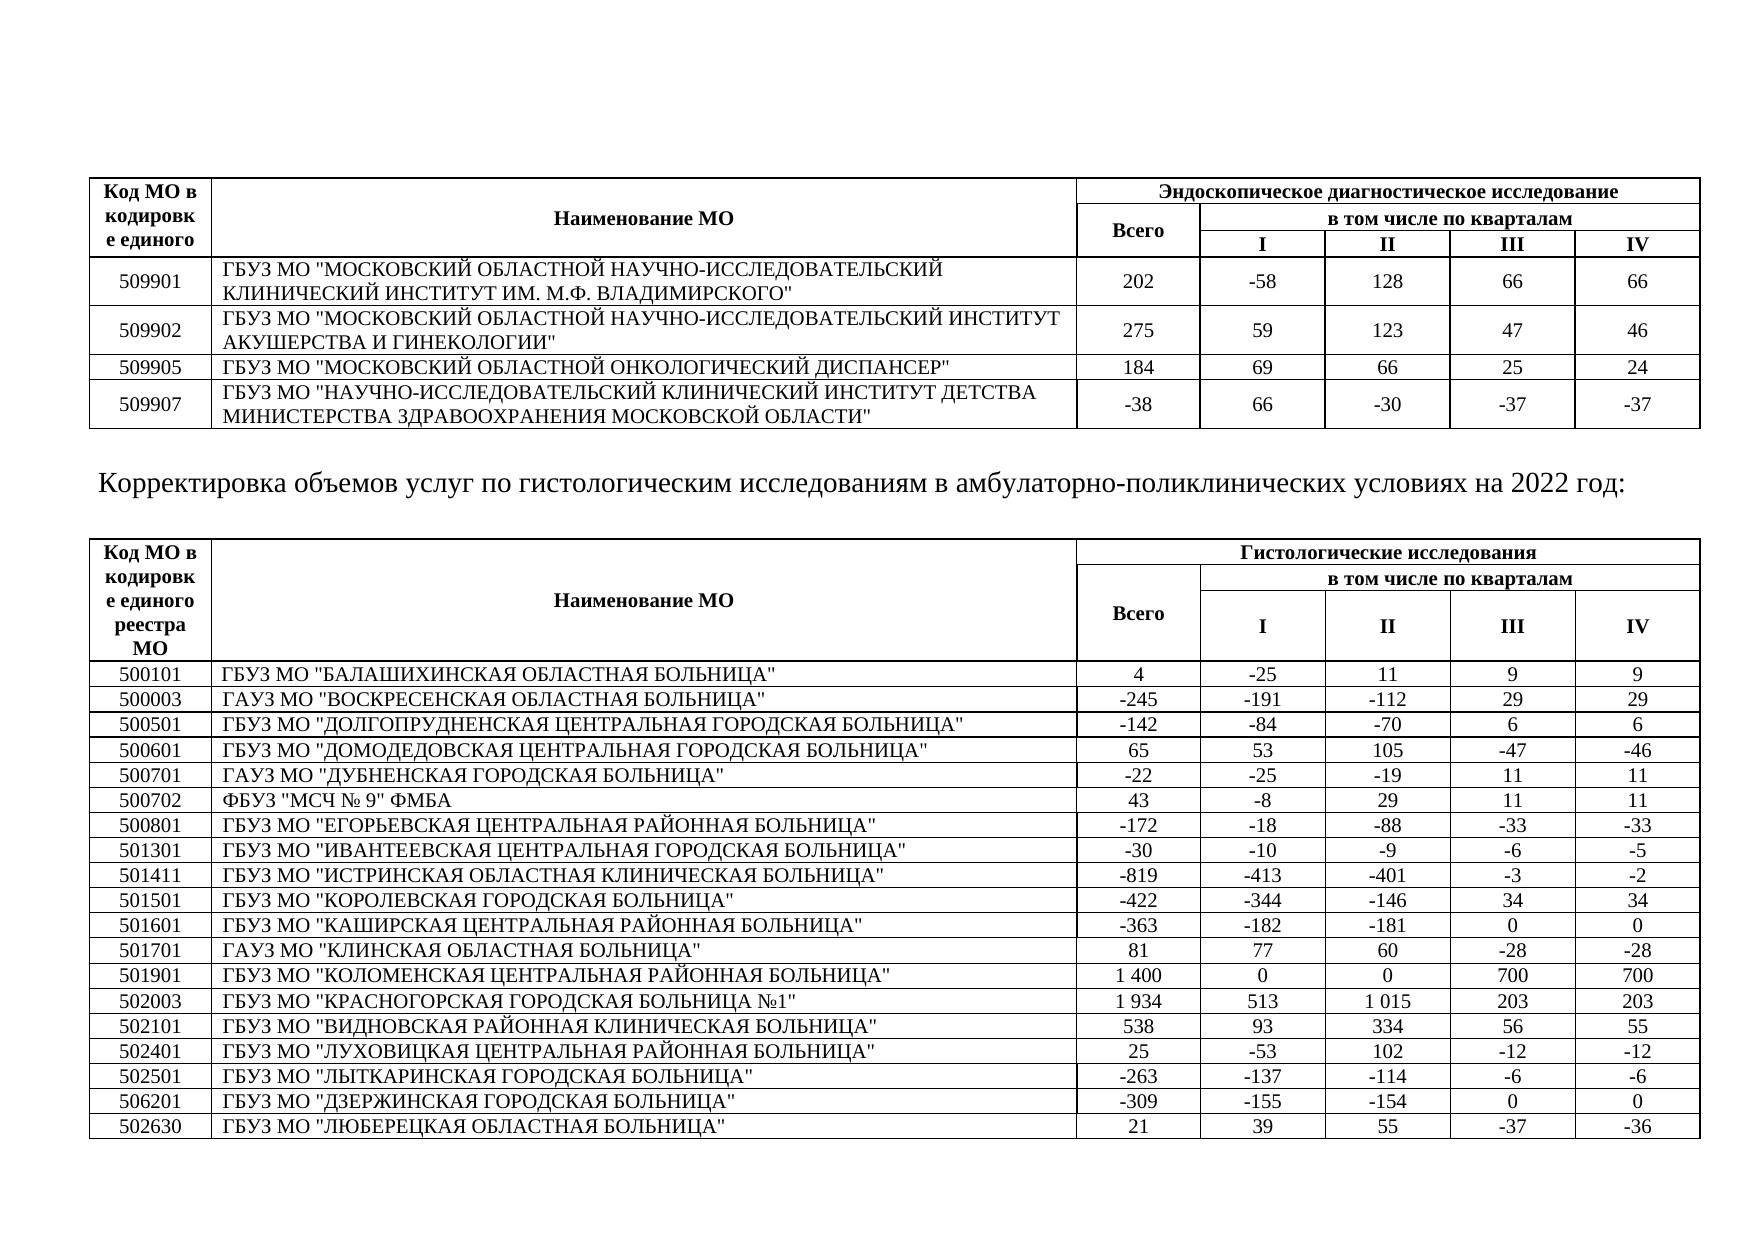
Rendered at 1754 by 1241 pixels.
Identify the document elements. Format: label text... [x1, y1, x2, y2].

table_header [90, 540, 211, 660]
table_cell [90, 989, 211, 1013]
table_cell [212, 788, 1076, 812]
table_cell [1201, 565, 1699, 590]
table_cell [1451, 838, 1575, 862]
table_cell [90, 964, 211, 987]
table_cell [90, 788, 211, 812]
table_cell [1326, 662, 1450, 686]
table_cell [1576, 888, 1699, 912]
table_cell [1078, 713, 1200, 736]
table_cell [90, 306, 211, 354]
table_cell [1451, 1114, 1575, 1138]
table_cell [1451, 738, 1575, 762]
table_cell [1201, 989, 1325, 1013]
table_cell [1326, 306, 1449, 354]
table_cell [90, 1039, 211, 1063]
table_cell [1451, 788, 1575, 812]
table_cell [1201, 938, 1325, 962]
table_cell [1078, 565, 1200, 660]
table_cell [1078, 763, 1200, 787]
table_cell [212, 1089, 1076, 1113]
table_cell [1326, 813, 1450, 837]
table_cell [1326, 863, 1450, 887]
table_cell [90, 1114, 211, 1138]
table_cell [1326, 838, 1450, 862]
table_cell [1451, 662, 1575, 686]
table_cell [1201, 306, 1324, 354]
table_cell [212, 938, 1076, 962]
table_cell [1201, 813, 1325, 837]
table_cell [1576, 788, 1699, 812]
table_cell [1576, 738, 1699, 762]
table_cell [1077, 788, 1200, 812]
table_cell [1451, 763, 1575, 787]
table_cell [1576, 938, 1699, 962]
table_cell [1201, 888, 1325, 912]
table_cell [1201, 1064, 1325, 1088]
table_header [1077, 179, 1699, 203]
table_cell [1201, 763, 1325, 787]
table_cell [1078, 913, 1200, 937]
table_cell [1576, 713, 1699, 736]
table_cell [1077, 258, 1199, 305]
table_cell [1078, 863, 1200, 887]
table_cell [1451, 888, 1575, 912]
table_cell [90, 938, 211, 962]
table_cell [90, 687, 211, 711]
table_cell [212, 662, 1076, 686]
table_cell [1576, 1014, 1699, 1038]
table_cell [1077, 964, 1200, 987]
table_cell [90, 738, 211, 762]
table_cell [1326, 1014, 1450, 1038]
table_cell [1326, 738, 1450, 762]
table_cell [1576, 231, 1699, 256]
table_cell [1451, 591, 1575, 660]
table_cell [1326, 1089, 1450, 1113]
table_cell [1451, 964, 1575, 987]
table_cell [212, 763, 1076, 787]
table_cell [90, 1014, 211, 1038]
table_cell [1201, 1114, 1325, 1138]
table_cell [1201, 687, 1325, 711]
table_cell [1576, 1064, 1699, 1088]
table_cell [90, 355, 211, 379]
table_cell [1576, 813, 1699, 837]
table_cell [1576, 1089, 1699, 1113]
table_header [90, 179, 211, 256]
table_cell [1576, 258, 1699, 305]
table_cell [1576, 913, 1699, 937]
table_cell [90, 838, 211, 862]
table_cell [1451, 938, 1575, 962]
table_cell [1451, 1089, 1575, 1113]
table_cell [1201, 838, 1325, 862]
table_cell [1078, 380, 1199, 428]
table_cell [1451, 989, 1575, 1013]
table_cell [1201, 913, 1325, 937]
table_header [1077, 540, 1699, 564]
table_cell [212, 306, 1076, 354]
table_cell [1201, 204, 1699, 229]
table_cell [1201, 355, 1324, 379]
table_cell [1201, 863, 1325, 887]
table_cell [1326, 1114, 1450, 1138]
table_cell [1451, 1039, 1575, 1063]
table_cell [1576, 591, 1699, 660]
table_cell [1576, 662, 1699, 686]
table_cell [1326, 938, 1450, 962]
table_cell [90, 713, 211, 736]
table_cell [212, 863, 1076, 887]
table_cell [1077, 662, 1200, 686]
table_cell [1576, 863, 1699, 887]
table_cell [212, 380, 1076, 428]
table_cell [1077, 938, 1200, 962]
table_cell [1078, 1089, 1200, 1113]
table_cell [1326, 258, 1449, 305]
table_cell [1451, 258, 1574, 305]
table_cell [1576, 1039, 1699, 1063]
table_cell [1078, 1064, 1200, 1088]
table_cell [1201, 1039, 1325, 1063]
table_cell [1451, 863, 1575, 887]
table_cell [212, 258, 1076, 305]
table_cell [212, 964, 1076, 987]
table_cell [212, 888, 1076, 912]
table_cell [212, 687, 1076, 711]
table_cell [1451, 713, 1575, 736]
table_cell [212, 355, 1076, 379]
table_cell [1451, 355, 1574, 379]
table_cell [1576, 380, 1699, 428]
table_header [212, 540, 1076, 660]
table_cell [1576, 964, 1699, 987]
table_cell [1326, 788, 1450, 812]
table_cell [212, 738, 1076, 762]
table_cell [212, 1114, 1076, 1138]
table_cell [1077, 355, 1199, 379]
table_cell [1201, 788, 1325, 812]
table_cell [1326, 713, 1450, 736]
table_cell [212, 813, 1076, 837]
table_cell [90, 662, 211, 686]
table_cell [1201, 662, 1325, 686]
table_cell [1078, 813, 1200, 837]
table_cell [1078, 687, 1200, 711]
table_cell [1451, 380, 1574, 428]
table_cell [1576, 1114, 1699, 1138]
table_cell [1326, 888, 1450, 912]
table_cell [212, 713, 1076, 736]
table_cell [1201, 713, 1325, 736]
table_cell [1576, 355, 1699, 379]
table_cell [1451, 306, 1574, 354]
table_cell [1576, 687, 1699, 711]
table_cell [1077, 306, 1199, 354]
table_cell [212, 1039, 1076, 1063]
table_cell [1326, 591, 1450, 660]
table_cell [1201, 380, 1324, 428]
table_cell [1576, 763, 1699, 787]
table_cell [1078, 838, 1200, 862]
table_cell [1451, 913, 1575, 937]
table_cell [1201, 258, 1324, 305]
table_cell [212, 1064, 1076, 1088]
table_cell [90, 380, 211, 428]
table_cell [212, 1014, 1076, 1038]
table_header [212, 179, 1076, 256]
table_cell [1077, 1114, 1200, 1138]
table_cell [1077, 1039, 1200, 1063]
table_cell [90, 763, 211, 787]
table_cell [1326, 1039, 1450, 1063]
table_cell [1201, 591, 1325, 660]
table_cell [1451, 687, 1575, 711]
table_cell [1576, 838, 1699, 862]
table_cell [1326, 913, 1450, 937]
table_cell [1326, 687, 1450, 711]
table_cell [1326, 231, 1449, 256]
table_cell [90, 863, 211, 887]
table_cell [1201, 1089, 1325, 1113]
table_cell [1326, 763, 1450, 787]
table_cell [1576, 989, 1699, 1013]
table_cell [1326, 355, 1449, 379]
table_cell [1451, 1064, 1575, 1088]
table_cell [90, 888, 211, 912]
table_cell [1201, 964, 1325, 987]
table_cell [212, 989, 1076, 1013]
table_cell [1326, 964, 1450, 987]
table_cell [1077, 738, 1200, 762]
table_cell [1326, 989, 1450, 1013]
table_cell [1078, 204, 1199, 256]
text Корректировка объемов услуг по гистологическим исследованиям в амбулаторно-поликлинических условиях на 2022 год: [89, 465, 1636, 499]
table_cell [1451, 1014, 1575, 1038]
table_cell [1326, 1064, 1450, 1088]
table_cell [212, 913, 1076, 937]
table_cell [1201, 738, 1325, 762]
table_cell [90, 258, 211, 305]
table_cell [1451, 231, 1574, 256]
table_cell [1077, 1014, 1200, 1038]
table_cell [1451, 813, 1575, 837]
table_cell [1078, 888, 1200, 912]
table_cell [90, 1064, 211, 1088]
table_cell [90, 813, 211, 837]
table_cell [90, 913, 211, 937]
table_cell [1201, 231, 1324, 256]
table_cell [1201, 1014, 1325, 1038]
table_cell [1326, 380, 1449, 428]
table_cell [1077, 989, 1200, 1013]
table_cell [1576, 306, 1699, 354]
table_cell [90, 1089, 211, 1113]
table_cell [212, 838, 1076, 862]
